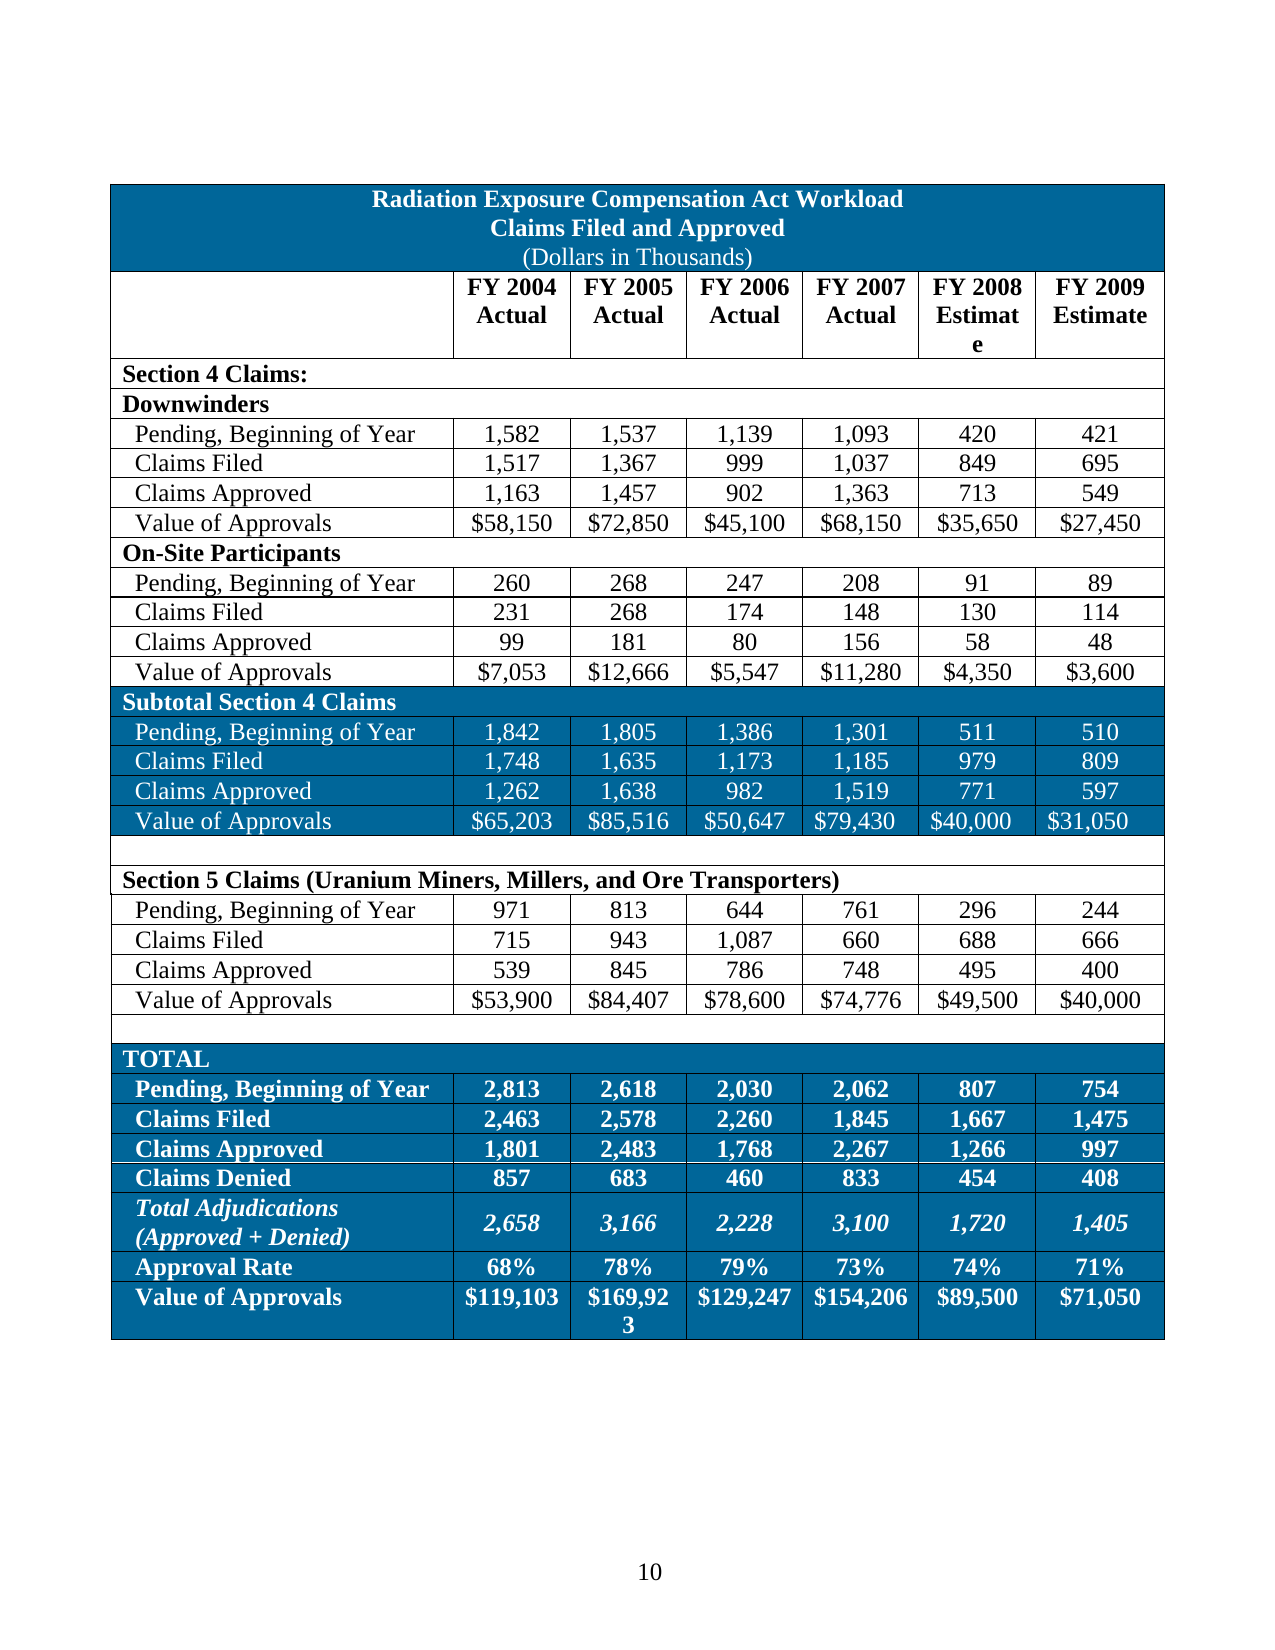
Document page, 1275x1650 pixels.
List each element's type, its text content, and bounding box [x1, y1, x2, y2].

table_cell 174 [687, 598, 802, 626]
table_cell 3,166 [571, 1193, 686, 1251]
table_cell Claims Approved [111, 478, 453, 507]
table_cell $85,516 [571, 806, 686, 835]
table_cell 1,405 [1036, 1193, 1164, 1251]
table_cell 997 [1036, 1134, 1164, 1162]
table_cell 1,768 [687, 1134, 802, 1162]
table_cell $45,100 [687, 508, 802, 537]
table_cell Value of Approvals [112, 1282, 453, 1339]
table_cell $12,666 [571, 657, 686, 686]
table_cell 1,517 [454, 449, 570, 477]
table_cell 748 [803, 955, 918, 984]
table_cell 268 [571, 568, 686, 596]
table_cell Claims Filed [112, 1104, 453, 1133]
table_cell FY 2007 Actual [803, 272, 918, 358]
table_cell Value of Approvals [111, 657, 453, 686]
table_cell 857 [454, 1164, 570, 1192]
table_cell 2,483 [571, 1134, 686, 1162]
table_cell 807 [919, 1074, 1035, 1103]
table_cell 813 [571, 895, 686, 924]
table_cell 1,748 [454, 746, 570, 775]
table_cell 2,618 [571, 1074, 686, 1103]
table_cell 2,813 [454, 1074, 570, 1103]
table_cell $58,150 [454, 508, 570, 537]
table_cell 68% [454, 1252, 570, 1281]
table_cell 80 [687, 627, 802, 656]
table_cell $119,103 [454, 1282, 570, 1339]
table_cell 421 [1036, 419, 1164, 447]
table_cell $3,600 [1036, 657, 1164, 686]
table_cell 2,578 [571, 1104, 686, 1133]
table_cell 597 [1036, 776, 1164, 805]
table_cell 130 [919, 598, 1035, 626]
table_cell 549 [1036, 478, 1164, 507]
table_cell 1,805 [571, 717, 686, 745]
table_cell 1,638 [571, 776, 686, 805]
table_cell $129,247 [687, 1282, 802, 1339]
table_cell 1,262 [454, 776, 570, 805]
table_cell 181 [571, 627, 686, 656]
table_cell 1,367 [571, 449, 686, 477]
table_cell $79,430 [803, 806, 918, 835]
table_cell Approval Rate [112, 1252, 453, 1281]
table_cell [111, 272, 453, 358]
table_cell 1,093 [803, 419, 918, 447]
table_cell Pending, Beginning of Year [111, 717, 453, 745]
table_cell 809 [1036, 746, 1164, 775]
table_cell FY 2005 Actual [571, 272, 686, 358]
table_cell 1,720 [919, 1193, 1035, 1251]
table_cell 1,842 [454, 717, 570, 745]
table_cell 48 [1036, 627, 1164, 656]
table_cell 1,519 [803, 776, 918, 805]
table_cell Claims Filed [112, 925, 453, 954]
table_cell Pending, Beginning of Year [112, 1074, 453, 1103]
table_cell 247 [687, 568, 802, 596]
table_cell FY 2008 Estimate [919, 272, 1035, 358]
table_cell $31,050 [1036, 806, 1164, 835]
table_cell 1,185 [803, 746, 918, 775]
table_cell $40,000 [1036, 985, 1164, 1013]
table_cell $7,053 [454, 657, 570, 686]
table_cell Downwinders [111, 389, 1164, 418]
table_cell $68,150 [803, 508, 918, 537]
table_cell 786 [687, 955, 802, 984]
table_cell 2,267 [803, 1134, 918, 1162]
table_cell Claims Approved [111, 627, 453, 656]
table_cell 979 [919, 746, 1035, 775]
table_cell 296 [919, 895, 1035, 924]
table_cell Pending, Beginning of Year [111, 568, 453, 596]
table_cell 3,100 [803, 1193, 918, 1251]
table_cell $84,407 [571, 985, 686, 1013]
table_cell 1,667 [919, 1104, 1035, 1133]
table_cell Value of Approvals [111, 806, 453, 835]
table_cell Section 4 Claims: [111, 359, 1164, 388]
table_cell FY 2004 Actual [454, 272, 570, 358]
table_cell 74% [919, 1252, 1035, 1281]
table_cell Claims Approved [112, 1134, 453, 1162]
table_cell Total Adjudications (Approved + Denied) [112, 1193, 453, 1251]
table_cell 999 [687, 449, 802, 477]
table_cell 1,582 [454, 419, 570, 447]
table_cell 833 [803, 1164, 918, 1192]
table_cell Subtotal Section 4 Claims [111, 687, 1164, 716]
table_cell $35,650 [919, 508, 1035, 537]
table_cell 156 [803, 627, 918, 656]
table_cell $74,776 [803, 985, 918, 1013]
table_cell 454 [919, 1164, 1035, 1192]
table_cell 1,037 [803, 449, 918, 477]
table_cell Section 5 Claims (Uranium Miners, Millers, and Ore Transporters) [111, 866, 1164, 894]
table_cell 58 [919, 627, 1035, 656]
table_cell 849 [919, 449, 1035, 477]
table_cell On-Site Participants [111, 538, 1164, 567]
table_cell 1,801 [454, 1134, 570, 1162]
table_cell $5,547 [687, 657, 802, 686]
table_cell 1,266 [919, 1134, 1035, 1162]
table_cell 148 [803, 598, 918, 626]
table_cell Pending, Beginning of Year [112, 895, 453, 924]
table_cell $89,500 [919, 1282, 1035, 1339]
table_cell Value of Approvals [111, 508, 453, 537]
table_cell 660 [803, 925, 918, 954]
table_cell Claims Filed [111, 746, 453, 775]
table_cell 902 [687, 478, 802, 507]
table_cell $78,600 [687, 985, 802, 1013]
table_cell 713 [919, 478, 1035, 507]
table_cell 1,173 [687, 746, 802, 775]
table_cell 99 [454, 627, 570, 656]
table_cell $72,850 [571, 508, 686, 537]
table_cell 2,658 [454, 1193, 570, 1251]
table_cell $40,000 [919, 806, 1035, 835]
table_cell 510 [1036, 717, 1164, 745]
table_cell 2,228 [687, 1193, 802, 1251]
table_cell 460 [687, 1164, 802, 1192]
table_cell Claims Denied [112, 1164, 453, 1192]
table_cell FY 2009 Estimate [1036, 272, 1164, 358]
table_cell 982 [687, 776, 802, 805]
table_cell 754 [1036, 1074, 1164, 1103]
table_cell 1,363 [803, 478, 918, 507]
table_cell 943 [571, 925, 686, 954]
table_cell Claims Approved [112, 955, 453, 984]
table_cell 1,475 [1036, 1104, 1164, 1133]
table_cell Claims Filed [111, 598, 453, 626]
table_cell 683 [571, 1164, 686, 1192]
table_cell 1,301 [803, 717, 918, 745]
table_cell 91 [919, 568, 1035, 596]
table_cell $154,206 [803, 1282, 918, 1339]
table_cell 771 [919, 776, 1035, 805]
table_cell 1,845 [803, 1104, 918, 1133]
table_cell 1,087 [687, 925, 802, 954]
table_cell 71% [1036, 1252, 1164, 1281]
table_cell 400 [1036, 955, 1164, 984]
table_cell 260 [454, 568, 570, 596]
table_cell 688 [919, 925, 1035, 954]
table_cell 114 [1036, 598, 1164, 626]
table_cell 695 [1036, 449, 1164, 477]
table_cell 539 [454, 955, 570, 984]
table_cell $53,900 [454, 985, 570, 1013]
table_cell $71,050 [1036, 1282, 1164, 1339]
table_cell 1,635 [571, 746, 686, 775]
table_cell 1,386 [687, 717, 802, 745]
table_cell 761 [803, 895, 918, 924]
table_cell 2,463 [454, 1104, 570, 1133]
table_cell 1,163 [454, 478, 570, 507]
table_cell 1,457 [571, 478, 686, 507]
table_cell 715 [454, 925, 570, 954]
table_cell Claims Filed [111, 449, 453, 477]
table_cell 971 [454, 895, 570, 924]
table_cell 78% [571, 1252, 686, 1281]
table_cell 2,062 [803, 1074, 918, 1103]
table_cell 244 [1036, 895, 1164, 924]
table_cell $11,280 [803, 657, 918, 686]
table_cell 845 [571, 955, 686, 984]
table_cell 1,537 [571, 419, 686, 447]
table_cell 408 [1036, 1164, 1164, 1192]
table_cell 420 [919, 419, 1035, 447]
table_cell $4,350 [919, 657, 1035, 686]
table_cell 2,260 [687, 1104, 802, 1133]
table_cell 231 [454, 598, 570, 626]
table_cell 2,030 [687, 1074, 802, 1103]
table_cell Pending, Beginning of Year [111, 419, 453, 447]
table_cell $27,450 [1036, 508, 1164, 537]
table_cell 208 [803, 568, 918, 596]
table_cell 89 [1036, 568, 1164, 596]
table_cell 511 [919, 717, 1035, 745]
table_cell $50,647 [687, 806, 802, 835]
table_cell 268 [571, 598, 686, 626]
table_cell 666 [1036, 925, 1164, 954]
table_cell Claims Approved [111, 776, 453, 805]
table_cell 73% [803, 1252, 918, 1281]
table_cell [112, 1015, 1164, 1043]
table_cell 644 [687, 895, 802, 924]
table_cell 1,139 [687, 419, 802, 447]
table_cell 495 [919, 955, 1035, 984]
table_cell $49,500 [919, 985, 1035, 1013]
table_cell $169,923 [571, 1282, 686, 1339]
table_cell 79% [687, 1252, 802, 1281]
table_cell $65,203 [454, 806, 570, 835]
table_cell Value of Approvals [112, 985, 453, 1013]
table_cell [111, 836, 1164, 864]
table_cell FY 2006 Actual [687, 272, 802, 358]
table_header Radiation Exposure Compensation Act Workload Claims Filed and Approved (Dollars in Thousands) [111, 185, 1164, 271]
table_cell TOTAL [112, 1044, 1164, 1073]
